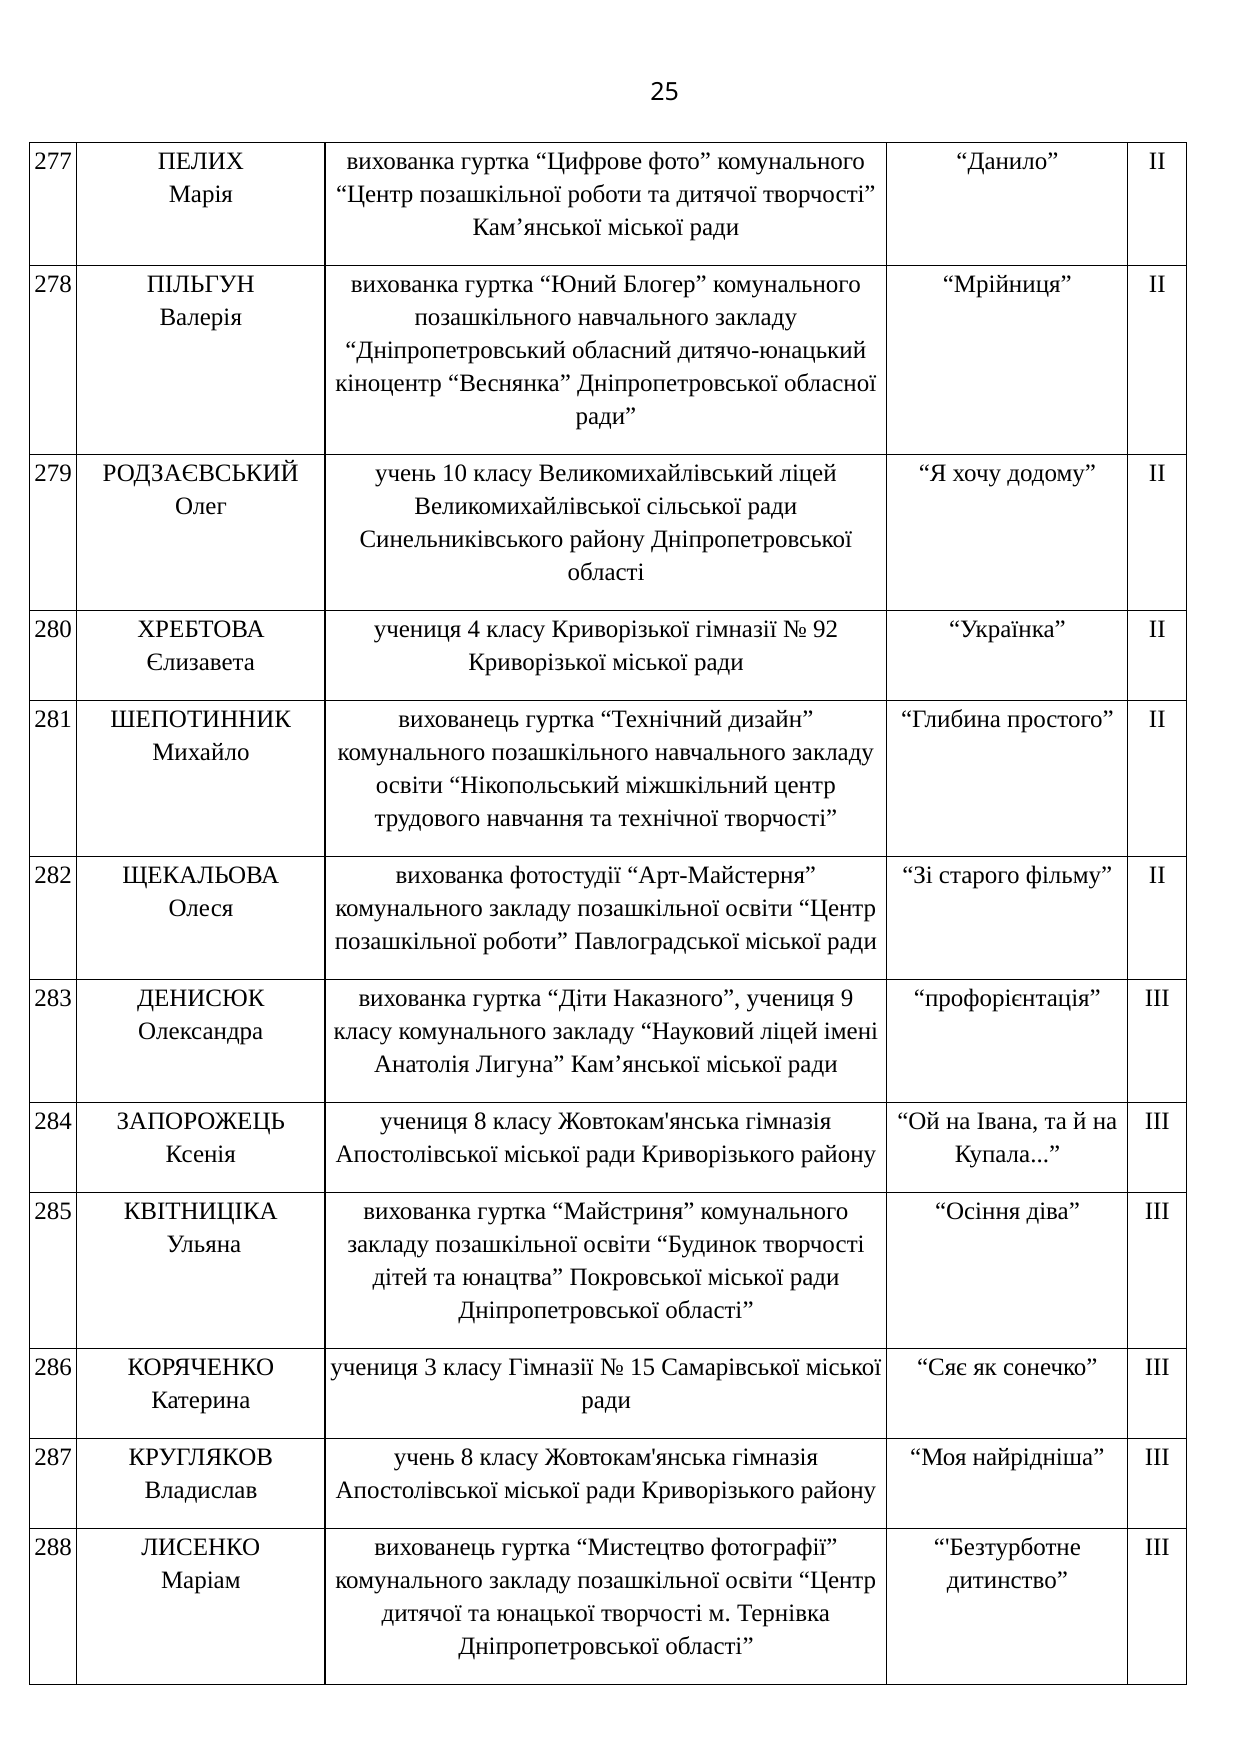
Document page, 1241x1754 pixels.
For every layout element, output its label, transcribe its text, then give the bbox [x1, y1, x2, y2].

table_cell 281 [30, 701, 76, 856]
table_cell вихованка гуртка “Майстриня” комунального закладу позашкільної освіти “Будинок творчості дітей та юнацтва” Покровської міської ради Дніпропетровської області” [326, 1193, 886, 1348]
table_cell 285 [30, 1193, 76, 1348]
table_cell 278 [30, 266, 76, 454]
table_cell “Осіння діва” [887, 1193, 1127, 1348]
table_cell вихованка фотостудії “Арт-Майстерня” комунального закладу позашкільної освіти “Центр позашкільної роботи” Павлоградської міської ради [326, 857, 886, 979]
table_cell ЛИСЕНКО Маріам [77, 1529, 324, 1684]
table_cell 288 [30, 1529, 76, 1684]
table_cell “Ой на Івана, та й на Купала...” [887, 1103, 1127, 1192]
table_cell учень 10 класу Великомихайлівський ліцей Великомихайлівської сільської ради Синельниківського району Дніпропетровської області [326, 455, 886, 610]
table_cell 280 [30, 611, 76, 700]
table_cell КВІТНИЦІКА Ульяна [77, 1193, 324, 1348]
table_cell II [1128, 611, 1186, 700]
table_cell 279 [30, 455, 76, 610]
table_cell 283 [30, 980, 76, 1102]
table_cell учениця 3 класу Гімназії № 15 Самарівської міської ради [326, 1349, 886, 1438]
table_cell ПІЛЬГУН Валерія [77, 266, 324, 454]
table_cell ЩЕКАЛЬОВА Олеся [77, 857, 324, 979]
table_cell II [1128, 857, 1186, 979]
table_cell III [1128, 1529, 1186, 1684]
table_cell ХРЕБТОВА Єлизавета [77, 611, 324, 700]
table_cell “Українка” [887, 611, 1127, 700]
table_cell III [1128, 1193, 1186, 1348]
table_cell 286 [30, 1349, 76, 1438]
table_cell “Зі старого фільму” [887, 857, 1127, 979]
table_cell вихованка гуртка “Юний Блогер” комунального позашкільного навчального закладу “Дніпропетровський обласний дитячо-юнацький кіноцентр “Веснянка” Дніпропетровської обласної ради” [326, 266, 886, 454]
table_cell II [1128, 455, 1186, 610]
table_cell II [1128, 701, 1186, 856]
table_cell “Я хочу додому” [887, 455, 1127, 610]
table_cell РОДЗАЄВСЬКИЙ Олег [77, 455, 324, 610]
table_cell II [1128, 266, 1186, 454]
table_cell “Моя найрідніша” [887, 1439, 1127, 1528]
table_cell III [1128, 980, 1186, 1102]
table_cell ЗАПОРОЖЕЦЬ Ксенія [77, 1103, 324, 1192]
table_cell учень 8 класу Жовтокам'янська гімназія Апостолівської міської ради Криворізького району [326, 1439, 886, 1528]
table_cell “'Безтурботне дитинство” [887, 1529, 1127, 1684]
table_cell вихованець гуртка “Технічний дизайн” комунального позашкільного навчального закладу освіти “Нікопольський міжшкільний центр трудового навчання та технічної творчості” [326, 701, 886, 856]
table_cell 287 [30, 1439, 76, 1528]
table_cell “Сяє як сонечко” [887, 1349, 1127, 1438]
table_cell КОРЯЧЕНКО Катерина [77, 1349, 324, 1438]
table_cell вихованець гуртка “Мистецтво фотографії” комунального закладу позашкільної освіти “Центр дитячої та юнацької творчості м. Тернівка Дніпропетровської області” [326, 1529, 886, 1684]
table_cell учениця 8 класу Жовтокам'янська гімназія Апостолівської міської ради Криворізького району [326, 1103, 886, 1192]
table_cell II [1128, 143, 1186, 265]
table_cell 282 [30, 857, 76, 979]
table_cell III [1128, 1103, 1186, 1192]
table_cell КРУГЛЯКОВ Владислав [77, 1439, 324, 1528]
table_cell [326, 143, 886, 265]
table_cell 277 [30, 143, 76, 265]
table_cell ДЕНИСЮК Олександра [77, 980, 324, 1102]
table_cell ШЕПОТИННИК Михайло [77, 701, 324, 856]
table_cell вихованка гуртка “Діти Наказного”, учениця 9 класу комунального закладу “Науковий ліцей імені Анатолія Лигуна” Кам’янської міської ради [326, 980, 886, 1102]
table_cell “Данило” [887, 143, 1127, 265]
table_cell III [1128, 1349, 1186, 1438]
table_cell “профорієнтація” [887, 980, 1127, 1102]
table_cell учениця 4 класу Криворізької гімназії № 92 Криворізької міської ради [326, 611, 886, 700]
table_cell 284 [30, 1103, 76, 1192]
table_cell ПЕЛИХ Марія [77, 143, 324, 265]
table_cell III [1128, 1439, 1186, 1528]
table_cell “Глибина простого” [887, 701, 1127, 856]
table_cell “Мрійниця” [887, 266, 1127, 454]
